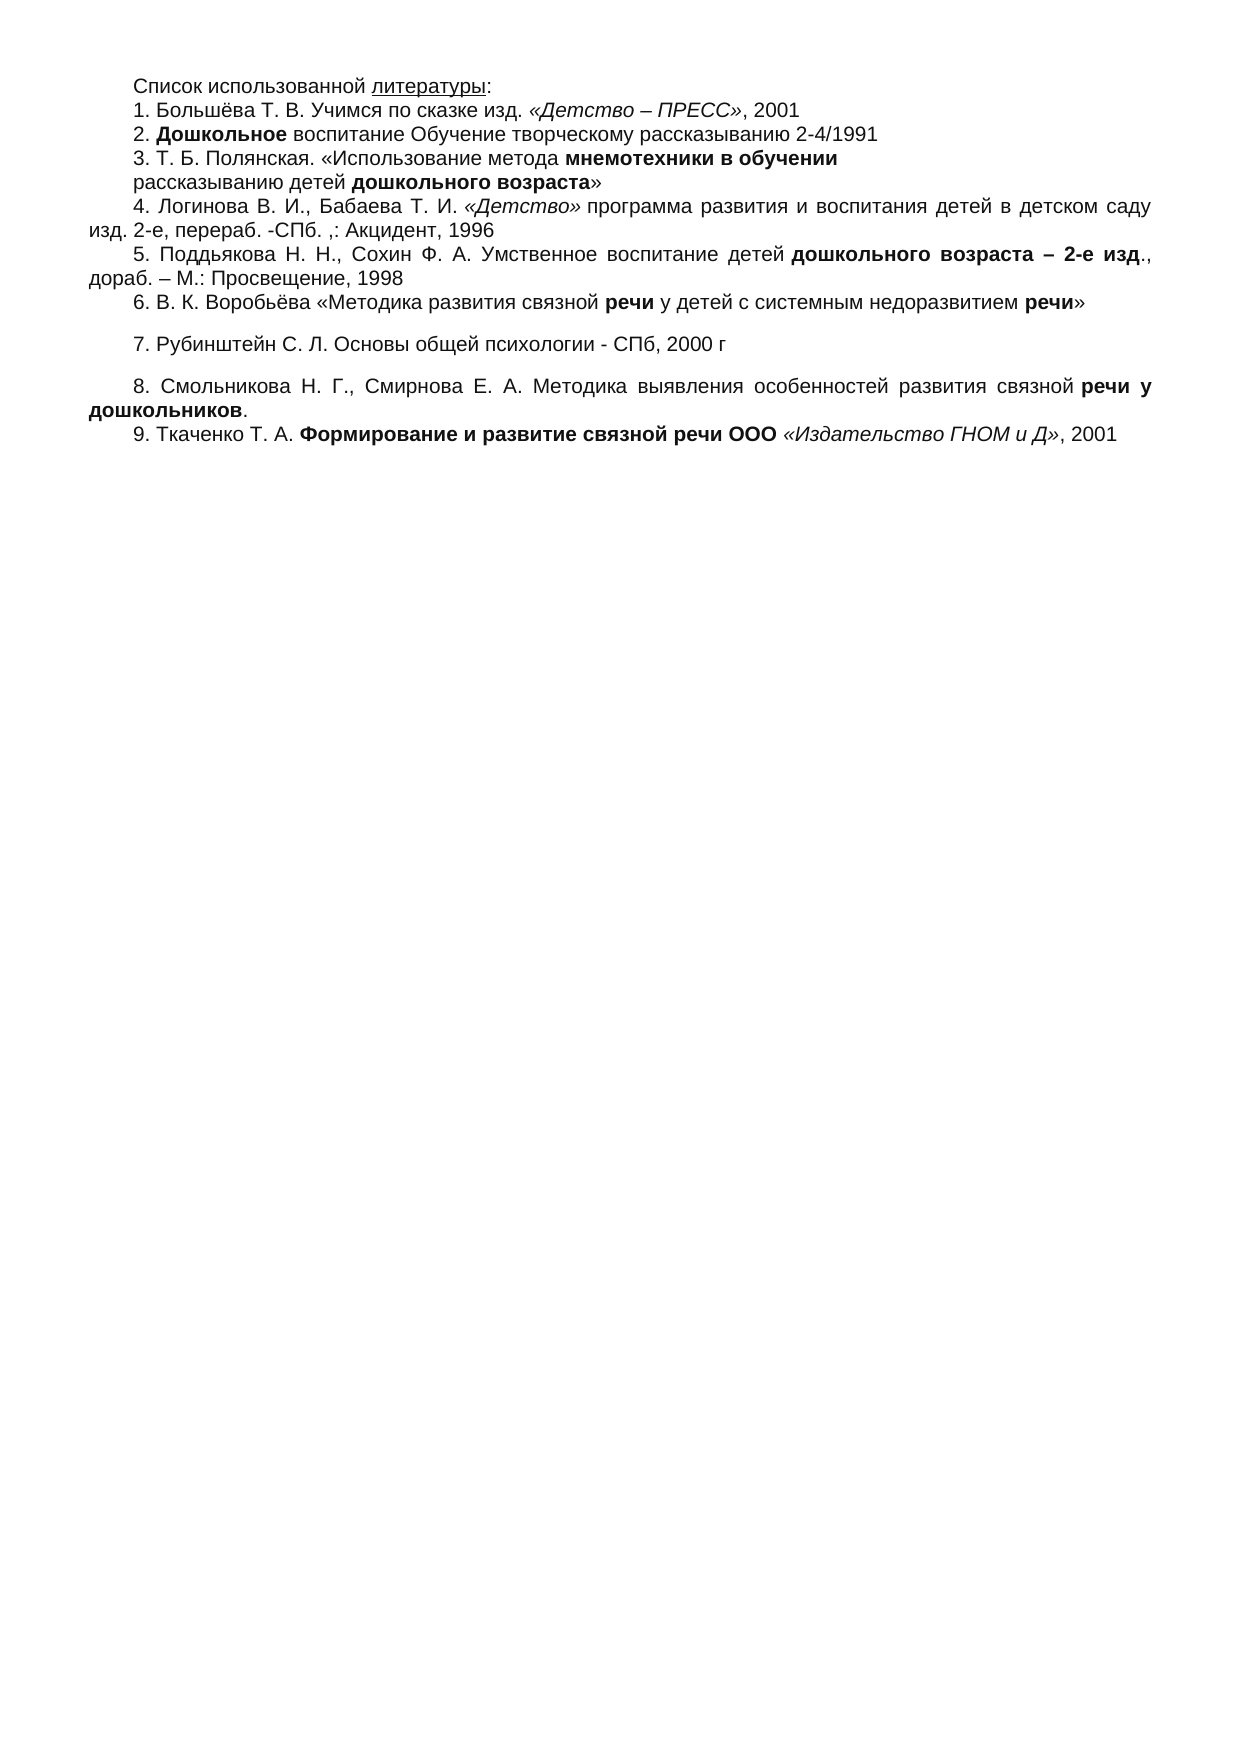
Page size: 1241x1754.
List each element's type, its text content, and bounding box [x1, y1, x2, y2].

text рассказыванию детей дошкольного возраста» [88, 170, 1152, 194]
text 4. Логинова В. И., Бабаева Т. И. «Детство» программа развития и воспитания детей в детском саду изд. 2-е, перераб. -СПб. ,: Акцидент, 1996 [88, 194, 1152, 242]
text 3. Т. Б. Полянская. «Использование метода мнемотехники в обучении [88, 146, 1152, 170]
text 2. Дошкольное воспитание Обучение творческому рассказыванию 2-4/1991 [88, 122, 1152, 146]
text 1. Большёва Т. В. Учимся по сказке изд. «Детство – ПРЕСС», 2001 [88, 98, 1152, 122]
text 9. Ткаченко Т. А. Формирование и развитие связной речи ООО «Издательство ГНОМ и Д», 2001 [88, 421, 1152, 445]
text 8. Смольникова Н. Г., Смирнова Е. А. Методика выявления особенностей развития связной речи у дошкольников. [88, 373, 1152, 421]
text 5. Поддьякова Н. Н., Сохин Ф. А. Умственное воспитание детей дошкольного возраста – 2-е изд., дораб. – М.: Просвещение, 1998 [88, 242, 1152, 289]
text Список использованной литературы: [88, 74, 1152, 98]
text 6. В. К. Воробьёва «Методика развития связной речи у детей с системным недоразвитием речи» [88, 289, 1152, 313]
text 7. Рубинштейн С. Л. Основы общей психологии - СПб, 2000 г [88, 331, 1152, 355]
